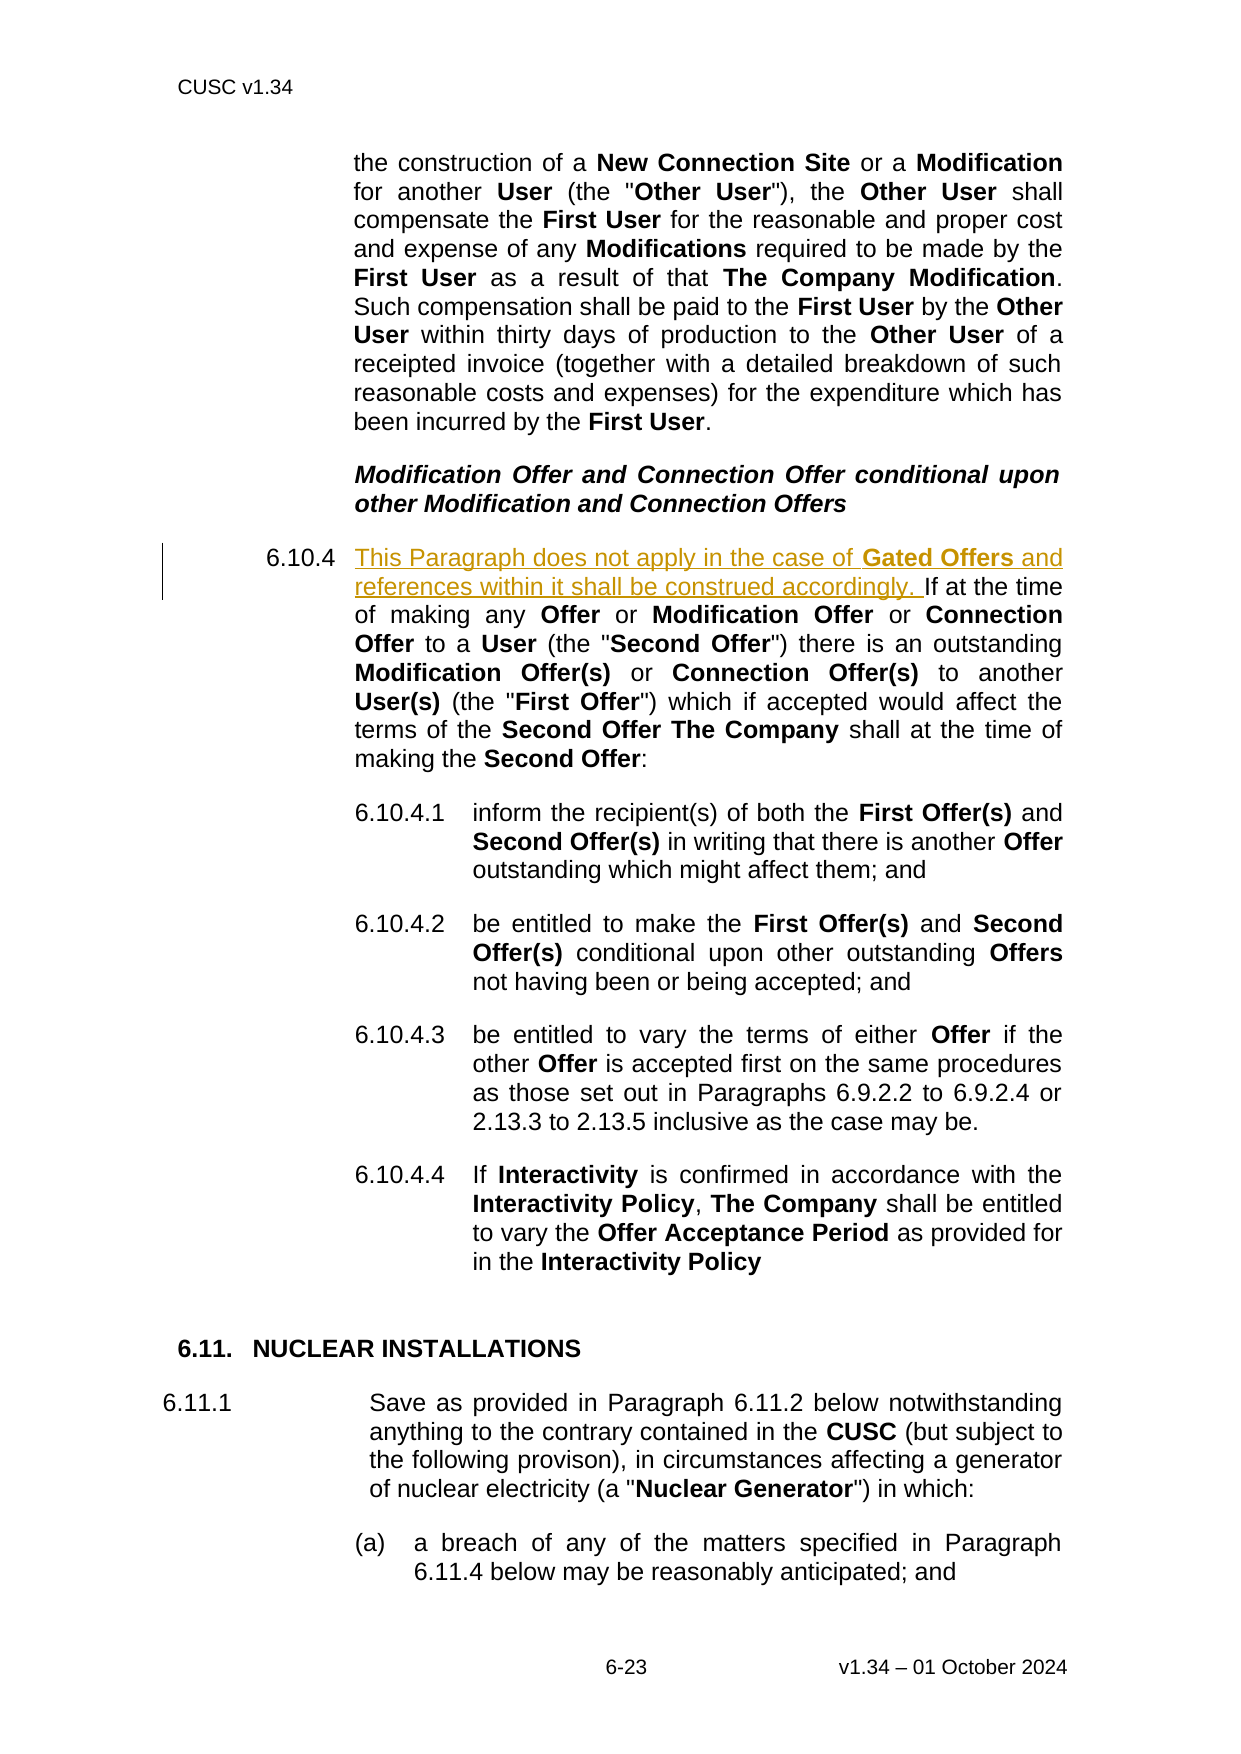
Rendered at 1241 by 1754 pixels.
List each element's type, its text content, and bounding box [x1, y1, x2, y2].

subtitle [266, 148, 1063, 435]
subtitle NUCLEAR INSTALLATIONS [177, 1334, 1063, 1363]
text Modification Offer and Connection Offer conditional upon other Modification and Connection Offers [354, 460, 1063, 518]
text 6.10.4.1 inform the recipient(s) of both the First Offer(s) and Second Offer(s) in writing that there is another Offer outstanding which might affect them; and [354, 798, 1063, 884]
subtitle 6.11.1 Save as provided in Paragraph 6.11.2 below notwithstanding anything to the contrary contained in the CUSC (but subject to the following provison), in circumstances affecting a generator of nuclear electricity (a "Nuclear Generator") in which: [162, 1388, 1063, 1503]
text (a) a breach of any of the matters specified in Paragraph 6.11.4 below may be reasonably anticipated; and [354, 1528, 1063, 1586]
subtitle 6.10.4 If at the time of making any Offer or Modification Offer or Connection Offer to a User (the "Second Offer") there is an outstanding Modification Offer(s) or Connection Offer(s) to another User(s) (the "First Offer") which if accepted would affect the terms of the Second Offer The Company shall at the time of making the Second Offer: [266, 543, 1063, 773]
text 6.10.4.3 be entitled to vary the terms of either Offer if the other Offer is accepted first on the same procedures as those set out in Paragraphs 6.9.2.2 to 6.9.2.4 or 2.13.3 to 2.13.5 inclusive as the case may be. [354, 1020, 1063, 1135]
text 6.10.4.2 be entitled to make the First Offer(s) and Second Offer(s) conditional upon other outstanding Offers not having been or being accepted; and [354, 909, 1063, 995]
text 6.10.4.4 If Interactivity is confirmed in accordance with the Interactivity Policy, The Company shall be entitled to vary the Offer Acceptance Period as provided for in the Interactivity Policy [354, 1160, 1063, 1275]
